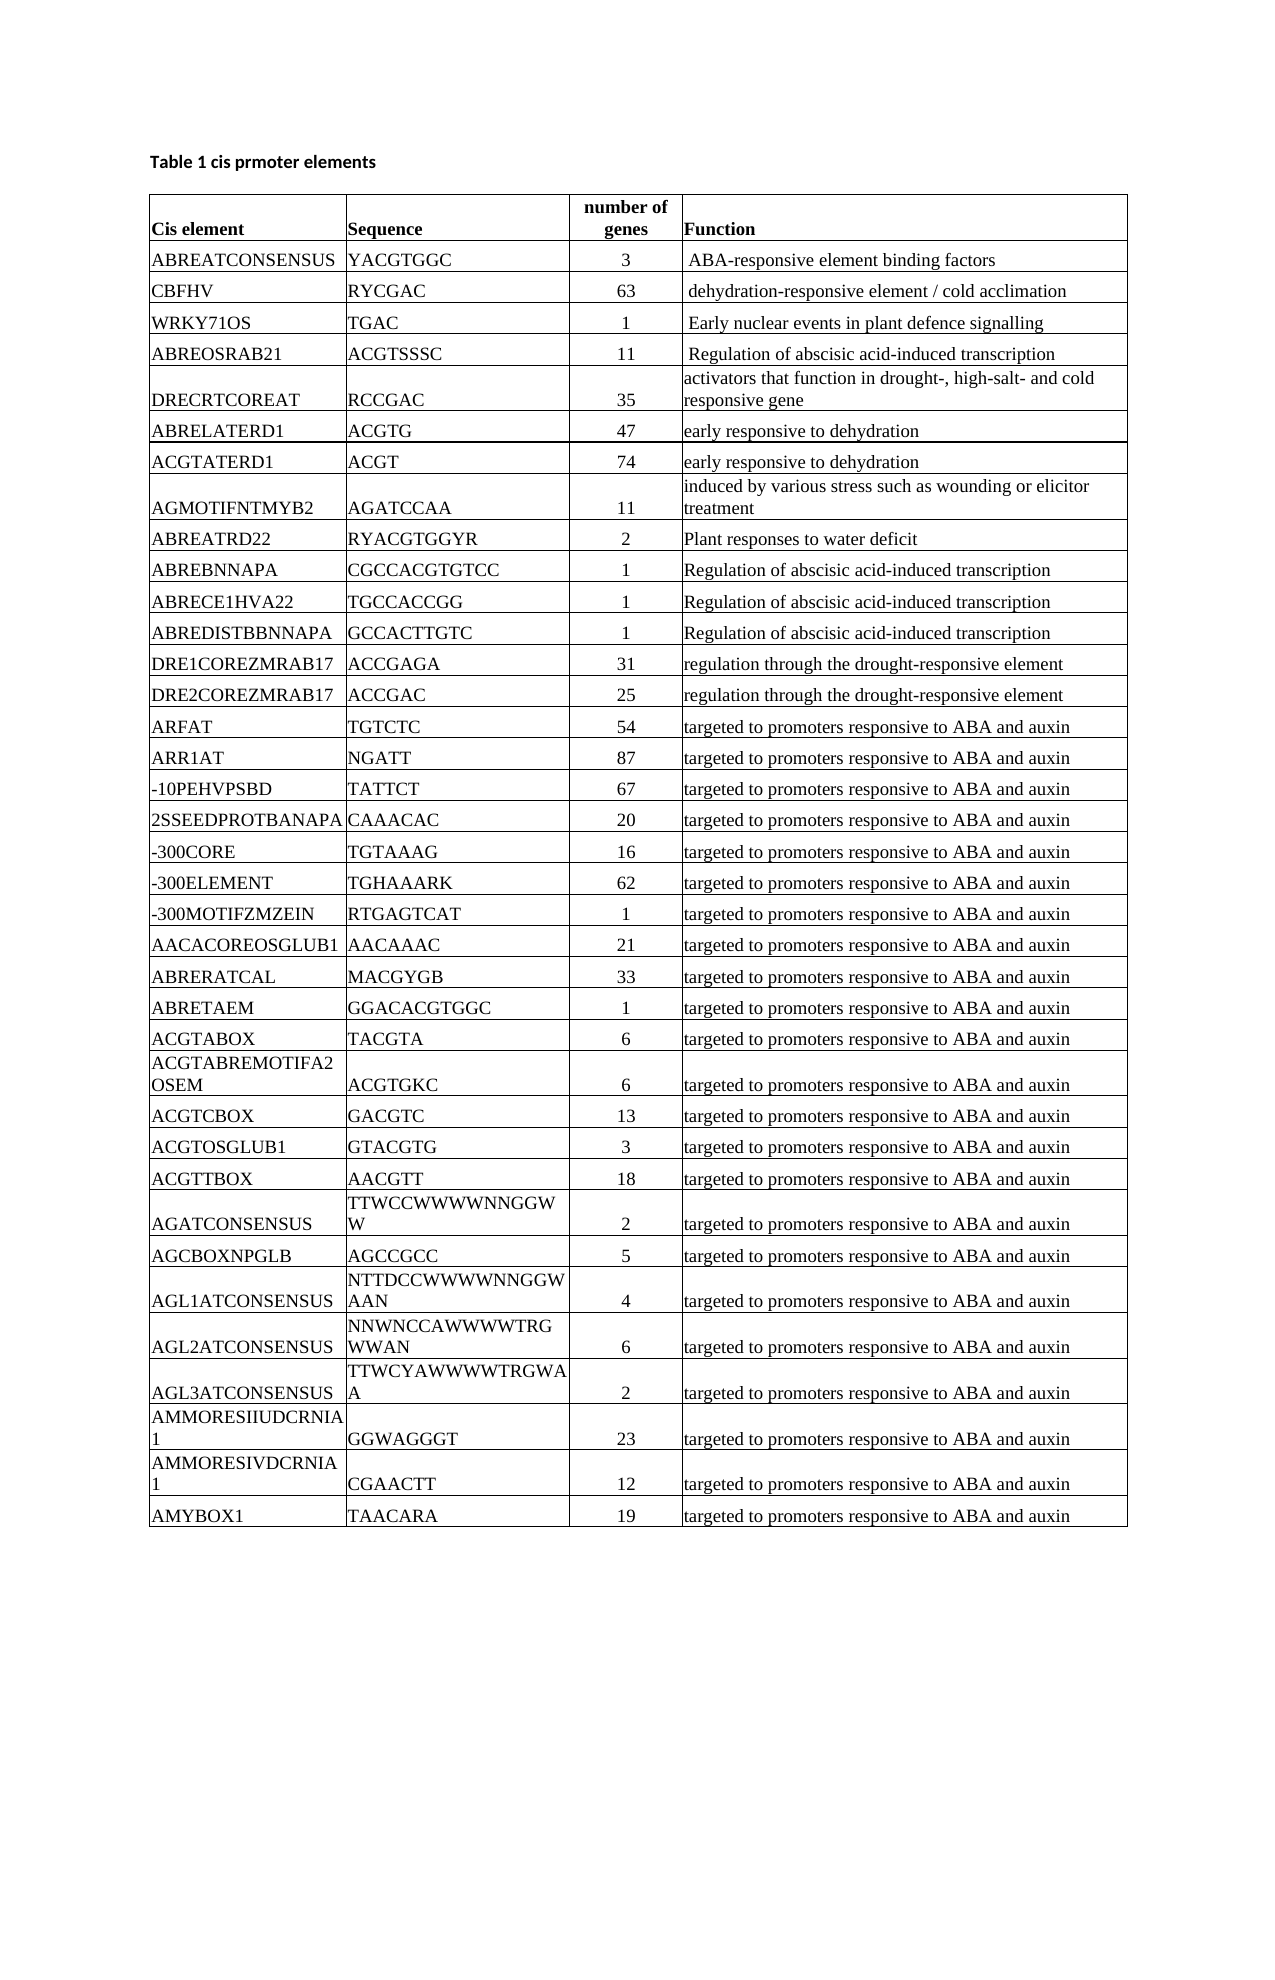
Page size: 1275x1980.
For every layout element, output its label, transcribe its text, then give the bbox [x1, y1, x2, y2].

table_cell TTWCYAWWWWTRGWAA [347, 1359, 569, 1403]
table_cell 16 [570, 832, 682, 862]
table_cell 18 [570, 1159, 682, 1189]
table_cell GTACGTG [347, 1128, 569, 1158]
table_cell ABREATRD22 [150, 520, 346, 550]
table_cell 2 [570, 1190, 682, 1235]
table_cell targeted to promoters responsive to ABA and auxin [683, 801, 1127, 831]
table_cell TGHAAARK [347, 863, 569, 893]
table_cell GACGTC [347, 1096, 569, 1127]
table_cell targeted to promoters responsive to ABA and auxin [683, 1096, 1127, 1127]
table_cell ACCGAC [347, 676, 569, 706]
table_cell 31 [570, 645, 682, 675]
table_cell Regulation of abscisic acid-induced transcription [683, 613, 1127, 643]
table_cell AGL3ATCONSENSUS [150, 1359, 346, 1403]
table_cell activators that function in drought-, high-salt- and cold responsive gene [683, 366, 1127, 410]
table_cell 1 [570, 303, 682, 333]
table_cell TGTCTC [347, 707, 569, 737]
table_cell 47 [570, 411, 682, 441]
table_cell ABRETAEM [150, 988, 346, 1018]
table_cell 63 [570, 272, 682, 302]
table_cell 2 [570, 520, 682, 550]
table_cell ACCGAGA [347, 645, 569, 675]
table_cell ACGTTBOX [150, 1159, 346, 1189]
table_cell ABRELATERD1 [150, 411, 346, 441]
table_cell AACAAAC [347, 926, 569, 956]
text Table 1 cis prmoter elements [150, 150, 1125, 173]
table_cell ACGTABREMOTIFA2OSEM [150, 1051, 346, 1095]
table_cell targeted to promoters responsive to ABA and auxin [683, 1404, 1127, 1449]
table_cell ACGTGKC [347, 1051, 569, 1095]
table_cell ABA-responsive element binding factors [683, 241, 1127, 271]
table_cell 1 [570, 582, 682, 612]
table_cell -10PEHVPSBD [150, 770, 346, 800]
table_cell ABRECE1HVA22 [150, 582, 346, 612]
table_cell ARFAT [150, 707, 346, 737]
table_cell RTGAGTCAT [347, 895, 569, 925]
table_cell RYCGAC [347, 272, 569, 302]
table_cell 2SSEEDPROTBANAPA [150, 801, 346, 831]
table_cell 4 [570, 1267, 682, 1312]
table_cell AMMORESIIUDCRNIA1 [150, 1404, 346, 1449]
table_cell ACGTCBOX [150, 1096, 346, 1127]
table_cell 74 [570, 443, 682, 473]
table_cell WRKY71OS [150, 303, 346, 333]
table_cell AMYBOX1 [150, 1496, 346, 1526]
table_cell 6 [570, 1313, 682, 1358]
table_cell 12 [570, 1450, 682, 1495]
table_cell AGL2ATCONSENSUS [150, 1313, 346, 1358]
table_cell 3 [570, 1128, 682, 1158]
table_cell AGATCONSENSUS [150, 1190, 346, 1235]
table_cell CGAACTT [347, 1450, 569, 1495]
table_cell 11 [570, 474, 682, 518]
table_cell targeted to promoters responsive to ABA and auxin [683, 1313, 1127, 1358]
table_cell targeted to promoters responsive to ABA and auxin [683, 1190, 1127, 1235]
table_cell ACGTSSSC [347, 334, 569, 364]
table_cell 87 [570, 738, 682, 768]
table_cell 20 [570, 801, 682, 831]
table_cell 1 [570, 988, 682, 1018]
table_cell targeted to promoters responsive to ABA and auxin [683, 1359, 1127, 1403]
table_cell targeted to promoters responsive to ABA and auxin [683, 926, 1127, 956]
table_cell regulation through the drought-responsive element [683, 676, 1127, 706]
table_cell targeted to promoters responsive to ABA and auxin [683, 895, 1127, 925]
table_cell DRECRTCOREAT [150, 366, 346, 410]
table_cell targeted to promoters responsive to ABA and auxin [683, 1051, 1127, 1095]
table_cell 1 [570, 613, 682, 643]
table_cell AACACOREOSGLUB1 [150, 926, 346, 956]
table_header Sequence [347, 195, 569, 239]
table_cell 23 [570, 1404, 682, 1449]
table_cell targeted to promoters responsive to ABA and auxin [683, 1020, 1127, 1050]
table_header Cis element [150, 195, 346, 239]
table_cell AGMOTIFNTMYB2 [150, 474, 346, 518]
table_cell ACGTABOX [150, 1020, 346, 1050]
table_cell targeted to promoters responsive to ABA and auxin [683, 832, 1127, 862]
table_cell Regulation of abscisic acid-induced transcription [683, 334, 1127, 364]
table_cell targeted to promoters responsive to ABA and auxin [683, 738, 1127, 768]
table_cell TGAC [347, 303, 569, 333]
table_cell ABREDISTBBNNAPA [150, 613, 346, 643]
table_cell AGCBOXNPGLB [150, 1236, 346, 1266]
table_cell NTTDCCWWWWNNGGWAAN [347, 1267, 569, 1312]
table_cell GGACACGTGGC [347, 988, 569, 1018]
table_cell AGCCGCC [347, 1236, 569, 1266]
table_cell 62 [570, 863, 682, 893]
table_cell NGATT [347, 738, 569, 768]
table_cell GCCACTTGTC [347, 613, 569, 643]
table_cell targeted to promoters responsive to ABA and auxin [683, 1267, 1127, 1312]
table_cell ACGT [347, 443, 569, 473]
table_cell 54 [570, 707, 682, 737]
table_cell 21 [570, 926, 682, 956]
table_cell TACGTA [347, 1020, 569, 1050]
table_cell 13 [570, 1096, 682, 1127]
table_cell AMMORESIVDCRNIA1 [150, 1450, 346, 1495]
table_cell GGWAGGGT [347, 1404, 569, 1449]
table_cell MACGYGB [347, 957, 569, 987]
table_cell 3 [570, 241, 682, 271]
table_cell DRE1COREZMRAB17 [150, 645, 346, 675]
table_cell early responsive to dehydration [683, 443, 1127, 473]
table_cell RYACGTGGYR [347, 520, 569, 550]
table_cell induced by various stress such as wounding or elicitor treatment [683, 474, 1127, 518]
table_cell TAACARA [347, 1496, 569, 1526]
table_cell ABREOSRAB21 [150, 334, 346, 364]
table_cell 19 [570, 1496, 682, 1526]
table_cell DRE2COREZMRAB17 [150, 676, 346, 706]
table_cell Regulation of abscisic acid-induced transcription [683, 582, 1127, 612]
table_cell dehydration-responsive element / cold acclimation [683, 272, 1127, 302]
table_cell -300MOTIFZMZEIN [150, 895, 346, 925]
table_cell 2 [570, 1359, 682, 1403]
table_cell AGATCCAA [347, 474, 569, 518]
table_cell targeted to promoters responsive to ABA and auxin [683, 863, 1127, 893]
table_cell RCCGAC [347, 366, 569, 410]
table_cell ACGTG [347, 411, 569, 441]
table_cell targeted to promoters responsive to ABA and auxin [683, 1236, 1127, 1266]
table_cell AGL1ATCONSENSUS [150, 1267, 346, 1312]
table_cell 1 [570, 551, 682, 581]
table_cell targeted to promoters responsive to ABA and auxin [683, 1496, 1127, 1526]
table_cell ACGTOSGLUB1 [150, 1128, 346, 1158]
table_cell TGCCACCGG [347, 582, 569, 612]
table_cell 11 [570, 334, 682, 364]
table_cell TATTCT [347, 770, 569, 800]
table_cell NNWNCCAWWWWTRGWWAN [347, 1313, 569, 1358]
table_cell targeted to promoters responsive to ABA and auxin [683, 770, 1127, 800]
table_cell targeted to promoters responsive to ABA and auxin [683, 1159, 1127, 1189]
table_cell -300ELEMENT [150, 863, 346, 893]
table_cell 6 [570, 1020, 682, 1050]
table_header number of genes [570, 195, 682, 239]
table_cell targeted to promoters responsive to ABA and auxin [683, 1128, 1127, 1158]
table_cell early responsive to dehydration [683, 411, 1127, 441]
table_cell targeted to promoters responsive to ABA and auxin [683, 957, 1127, 987]
table_cell regulation through the drought-responsive element [683, 645, 1127, 675]
table_cell CAAACAC [347, 801, 569, 831]
table_cell Regulation of abscisic acid-induced transcription [683, 551, 1127, 581]
table_cell targeted to promoters responsive to ABA and auxin [683, 1450, 1127, 1495]
table_cell ARR1AT [150, 738, 346, 768]
table_cell 33 [570, 957, 682, 987]
table_header Function [683, 195, 1127, 239]
table_cell targeted to promoters responsive to ABA and auxin [683, 988, 1127, 1018]
table_cell 67 [570, 770, 682, 800]
table_cell YACGTGGC [347, 241, 569, 271]
table_cell Plant responses to water deficit [683, 520, 1127, 550]
table_cell targeted to promoters responsive to ABA and auxin [683, 707, 1127, 737]
table_cell ABREBNNAPA [150, 551, 346, 581]
table_cell 25 [570, 676, 682, 706]
table_cell 5 [570, 1236, 682, 1266]
table_cell 35 [570, 366, 682, 410]
table_cell CBFHV [150, 272, 346, 302]
table_cell Early nuclear events in plant defence signalling [683, 303, 1127, 333]
table_cell 1 [570, 895, 682, 925]
table_cell TTWCCWWWWNNGGWW [347, 1190, 569, 1235]
table_cell TGTAAAG [347, 832, 569, 862]
table_cell ABRERATCAL [150, 957, 346, 987]
table_cell -300CORE [150, 832, 346, 862]
table_cell 6 [570, 1051, 682, 1095]
table_cell ACGTATERD1 [150, 443, 346, 473]
table_cell AACGTT [347, 1159, 569, 1189]
table_cell CGCCACGTGTCC [347, 551, 569, 581]
table_cell ABREATCONSENSUS [150, 241, 346, 271]
